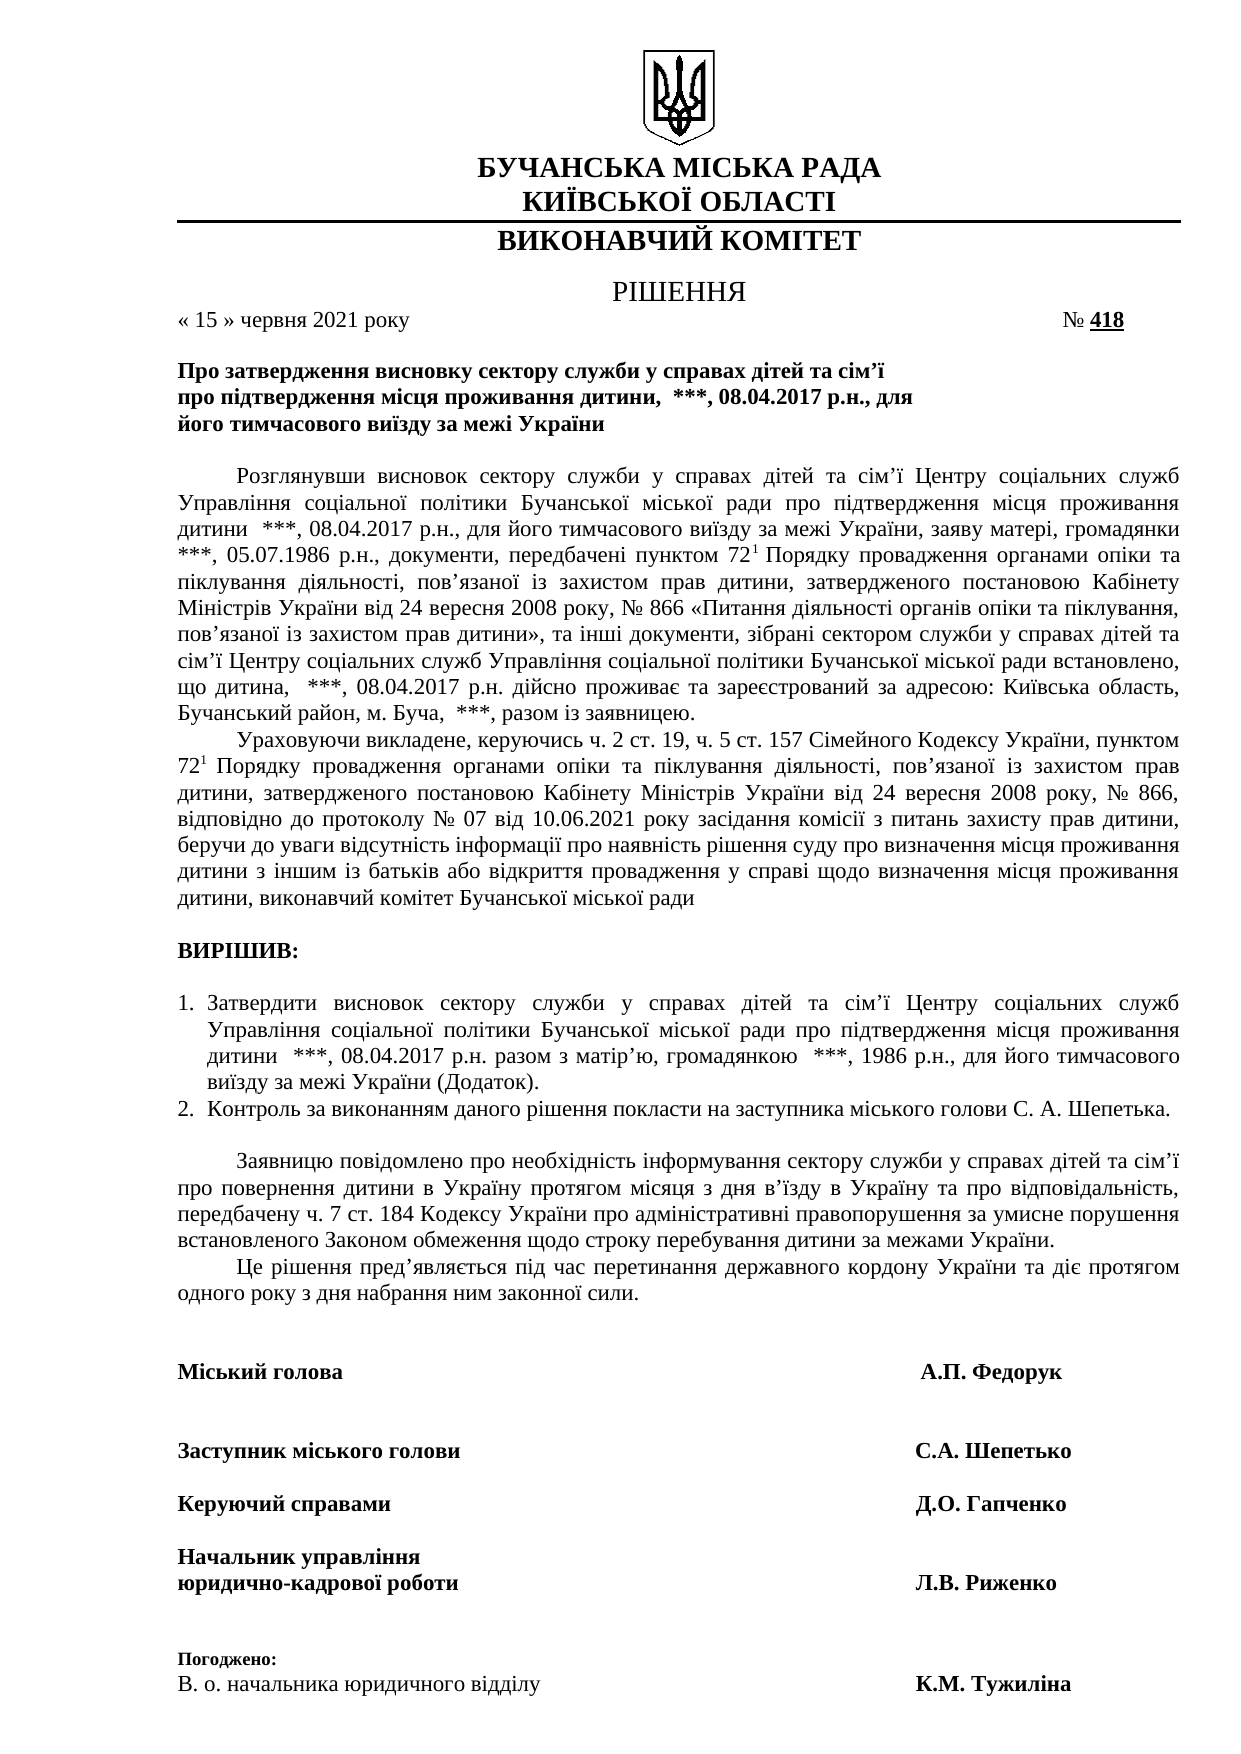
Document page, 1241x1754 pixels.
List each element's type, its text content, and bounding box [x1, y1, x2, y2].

text Це рішення пред’являється під час перетинання державного кордону України та діє протягом одного року з дня набрання ним законної сили. [177, 1253, 1181, 1306]
text ВИРІШИВ: [177, 937, 1181, 963]
list Контроль за виконанням даного рішення покласти на заступника міського голови С. А. Шепетька. [177, 1095, 1181, 1121]
list Затвердити висновок сектору служби у справах дітей та сім’ї Центру соціальних служб Управління соціальної політики Бучанської міської ради про підтвердження місця проживання дитини ***, 08.04.2017 р.н. разом з матір’ю, громадянкою ***, 1986 р.н., для його тимчасового виїзду за межі України (Додаток). [177, 989, 1181, 1095]
text Розглянувши висновок сектору служби у справах дітей та сім’ї Центру соціальних служб Управління соціальної політики Бучанської міської ради про підтвердження місця проживання дитини ***, 08.04.2017 р.н., для його тимчасового виїзду за межі України, заяву матері, громадянки ***, 05.07.1986 р.н., документи, передбачені пунктом 721 Порядку провадження органами опіки та піклування діяльності, пов’язаної із захистом прав дитини, затвердженого постановою Кабінету Міністрів України від 24 вересня 2008 року, № 866 «Питання діяльності органів опіки та піклування, пов’язаної із захистом прав дитини», та інші документи, зібрані сектором служби у справах дітей та сім’ї Центру соціальних служб Управління соціальної політики Бучанської міської ради встановлено, що дитина, ***, 08.04.2017 р.н. дійсно проживає та зареєстрований за адресою: Київська область, Бучанський район, м. Буча, ***, разом із заявницею. [177, 462, 1181, 726]
text Заявницю повідомлено про необхідність інформування сектору служби у справах дітей та сім’ї про повернення дитини в Україну протягом місяця з дня в’їзду в Україну та про відповідальність, передбачену ч. 7 ст. 184 Кодексу України про адміністративні правопорушення за умисне порушення встановленого Законом обмеження щодо строку перебування дитини за межами України. [177, 1147, 1181, 1253]
text юридично-кадрової роботи Л.В. Риженко [177, 1569, 1181, 1596]
text Міський голова А.П. Федорук [177, 1358, 1181, 1385]
text Заступник міського голови С.А. Шепетько [177, 1437, 1181, 1464]
text БУЧАНСЬКА МІСЬКА РАДА [177, 151, 1181, 184]
text Начальник управління [177, 1543, 1181, 1569]
text Керуючий справами Д.О. Гапченко [177, 1490, 1181, 1516]
text Про затвердження висновку сектору служби у справах дітей та сім’ї про підтвердження місця проживання дитини, ***, 08.04.2017 р.н., для його тимчасового виїзду за межі України [177, 357, 915, 436]
text ВИКОНАВЧИЙ КОМІТЕТ [177, 223, 1181, 256]
text В. о. начальника юридичного відділу К.М. Тужиліна [177, 1670, 1181, 1696]
text « 15 » червня 2021 року № 418 [177, 306, 1181, 333]
text Ураховуючи викладене, керуючись ч. 2 ст. 19, ч. 5 ст. 157 Сімейного Кодексу України, пунктом 721 Порядку провадження органами опіки та піклування діяльності, пов’язаної із захистом прав дитини, затвердженого постановою Кабінету Міністрів України від 24 вересня 2008 року, № 866, відповідно до протоколу № 07 від 10.06.2021 року засідання комісії з питань захисту прав дитини, беручи до уваги відсутність інформації про наявність рішення суду про визначення місця проживання дитини з іншим із батьків або відкриття провадження у справі щодо визначення місця проживання дитини, виконавчий комітет Бучанської міської ради [177, 726, 1181, 910]
text РІШЕННЯ [177, 281, 1181, 306]
text Погоджено: [177, 1648, 1181, 1670]
text КИЇВСЬКОЇ ОБЛАСТІ [177, 184, 1181, 220]
